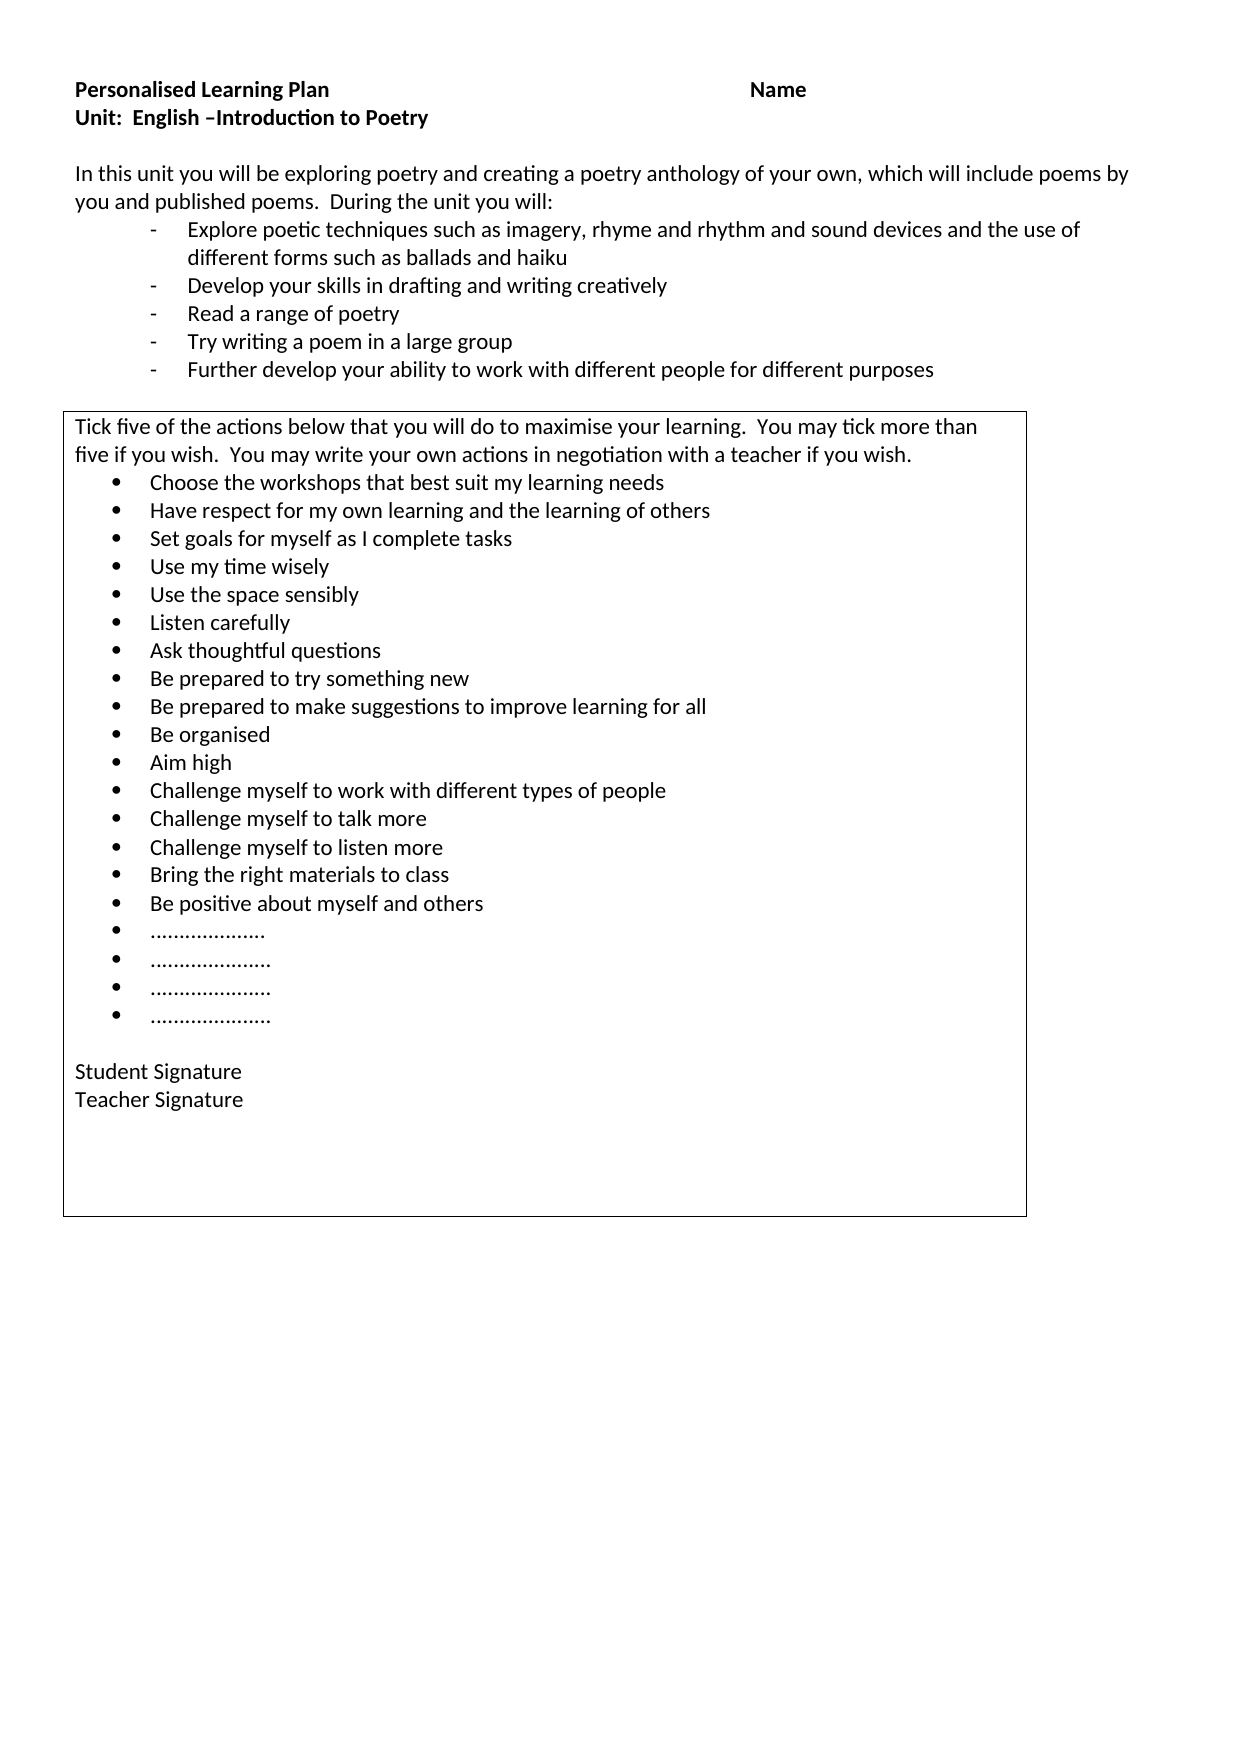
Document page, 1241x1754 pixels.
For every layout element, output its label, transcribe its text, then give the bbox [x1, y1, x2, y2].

text Unit: English –Introduction to Poetry [75, 103, 1165, 131]
text Personalised Learning Plan Name [75, 75, 1165, 103]
list Explore poetic techniques such as imagery, rhyme and rhythm and sound devices and the use of different forms such as ballads and haiku [150, 215, 1165, 271]
table_header Tick five of the actions below that you will do to maximise your learning. You may tick more than five if you wish. You may write your own actions in negotiation with a teacher if you wish. Choose the workshops that best suit my learning needs Have respect for my own learning and the learning of others Set goals for myself as I complete tasks Use my time wisely Use the space sensibly Listen carefully Ask thoughtful questions Be prepared to try something new Be prepared to make suggestions to improve learning for all Be organised Aim high Challenge myself to work with different types of people Challenge myself to talk more Challenge myself to listen more Bring the right materials to class Be positive about myself and others .................... ..................... ..................... ..................... Student Signature Teacher Signature [64, 412, 1026, 1216]
list Read a range of poetry [150, 299, 1165, 327]
list Further develop your ability to work with different people for different purposes [150, 355, 1165, 383]
list Develop your skills in drafting and writing creatively [150, 271, 1165, 299]
text In this unit you will be exploring poetry and creating a poetry anthology of your own, which will include poems by you and published poems. During the unit you will: [75, 159, 1165, 215]
list Try writing a poem in a large group [150, 327, 1165, 355]
